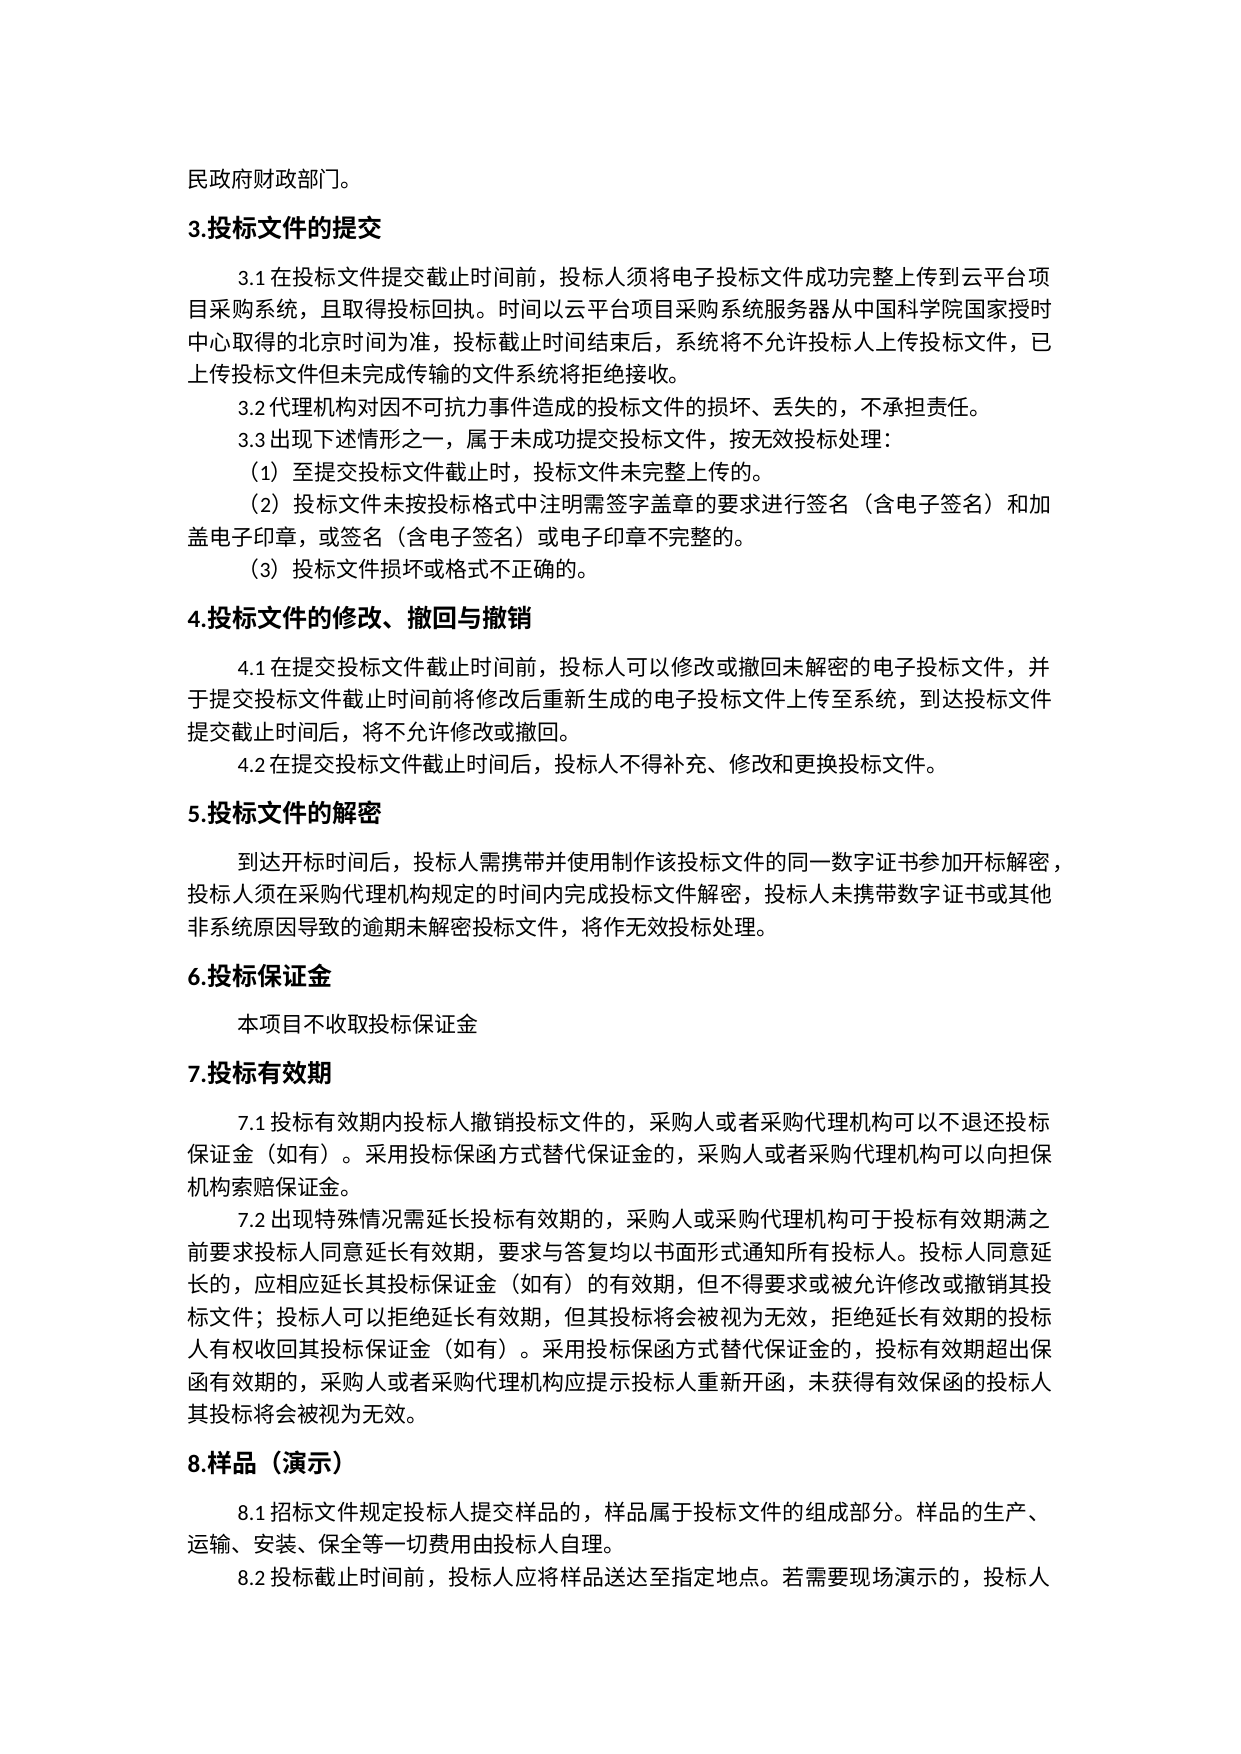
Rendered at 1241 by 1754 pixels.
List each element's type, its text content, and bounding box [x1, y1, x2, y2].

text 3.2代理机构对因不可抗力事件造成的投标文件的损坏、丢失的，不承担责任。 [187, 389, 1053, 422]
text 7.1投标有效期内投标人撤销投标文件的，采购人或者采购代理机构可以不退还投标保证金（如有）。采用投标保函方式替代保证金的，采购人或者采购代理机构可以向担保机构索赔保证金。 [187, 1104, 1053, 1202]
text （1）至提交投标文件截止时，投标文件未完整上传的。 [187, 454, 1053, 487]
text 6.投标保证金 [187, 942, 1053, 1007]
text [187, 1559, 1053, 1592]
text 7.投标有效期 [187, 1039, 1053, 1104]
text （2）投标文件未按投标格式中注明需签字盖章的要求进行签名（含电子签名）和加盖电子印章，或签名（含电子签名）或电子印章不完整的。 [187, 487, 1053, 552]
text 7.2出现特殊情况需延长投标有效期的，采购人或采购代理机构可于投标有效期满之前要求投标人同意延长有效期，要求与答复均以书面形式通知所有投标人。投标人同意延长的，应相应延长其投标保证金（如有）的有效期，但不得要求或被允许修改或撤销其投标文件；投标人可以拒绝延长有效期，但其投标将会被视为无效，拒绝延长有效期的投标人有权收回其投标保证金（如有）。采用投标保函方式替代保证金的，投标有效期超出保函有效期的，采购人或者采购代理机构应提示投标人重新开函，未获得有效保函的投标人其投标将会被视为无效。 [187, 1202, 1053, 1429]
text 3.投标文件的提交 [187, 194, 1053, 259]
text 8.样品（演示） [187, 1429, 1053, 1494]
text 3.3出现下述情形之一，属于未成功提交投标文件，按无效投标处理： [187, 422, 1053, 454]
text 4.1在提交投标文件截止时间前，投标人可以修改或撤回未解密的电子投标文件，并于提交投标文件截止时间前将修改后重新生成的电子投标文件上传至系统，到达投标文件提交截止时间后，将不允许修改或撤回。 [187, 649, 1053, 747]
text （3）投标文件损坏或格式不正确的。 [187, 552, 1053, 584]
text 4.投标文件的修改、撤回与撤销 [187, 584, 1053, 649]
text 4.2在提交投标文件截止时间后，投标人不得补充、修改和更换投标文件。 [187, 747, 1053, 779]
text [187, 162, 1053, 194]
text 到达开标时间后，投标人需携带并使用制作该投标文件的同一数字证书参加开标解密，投标人须在采购代理机构规定的时间内完成投标文件解密，投标人未携带数字证书或其他非系统原因导致的逾期未解密投标文件，将作无效投标处理。 [187, 844, 1053, 942]
text 5.投标文件的解密 [187, 779, 1053, 844]
text 8.1招标文件规定投标人提交样品的，样品属于投标文件的组成部分。样品的生产、运输、安装、保全等一切费用由投标人自理。 [187, 1494, 1053, 1559]
text 3.1在投标文件提交截止时间前，投标人须将电子投标文件成功完整上传到云平台项目采购系统，且取得投标回执。时间以云平台项目采购系统服务器从中国科学院国家授时中心取得的北京时间为准，投标截止时间结束后，系统将不允许投标人上传投标文件，已上传投标文件但未完成传输的文件系统将拒绝接收。 [187, 259, 1053, 389]
text 本项目不收取投标保证金 [187, 1007, 1053, 1039]
